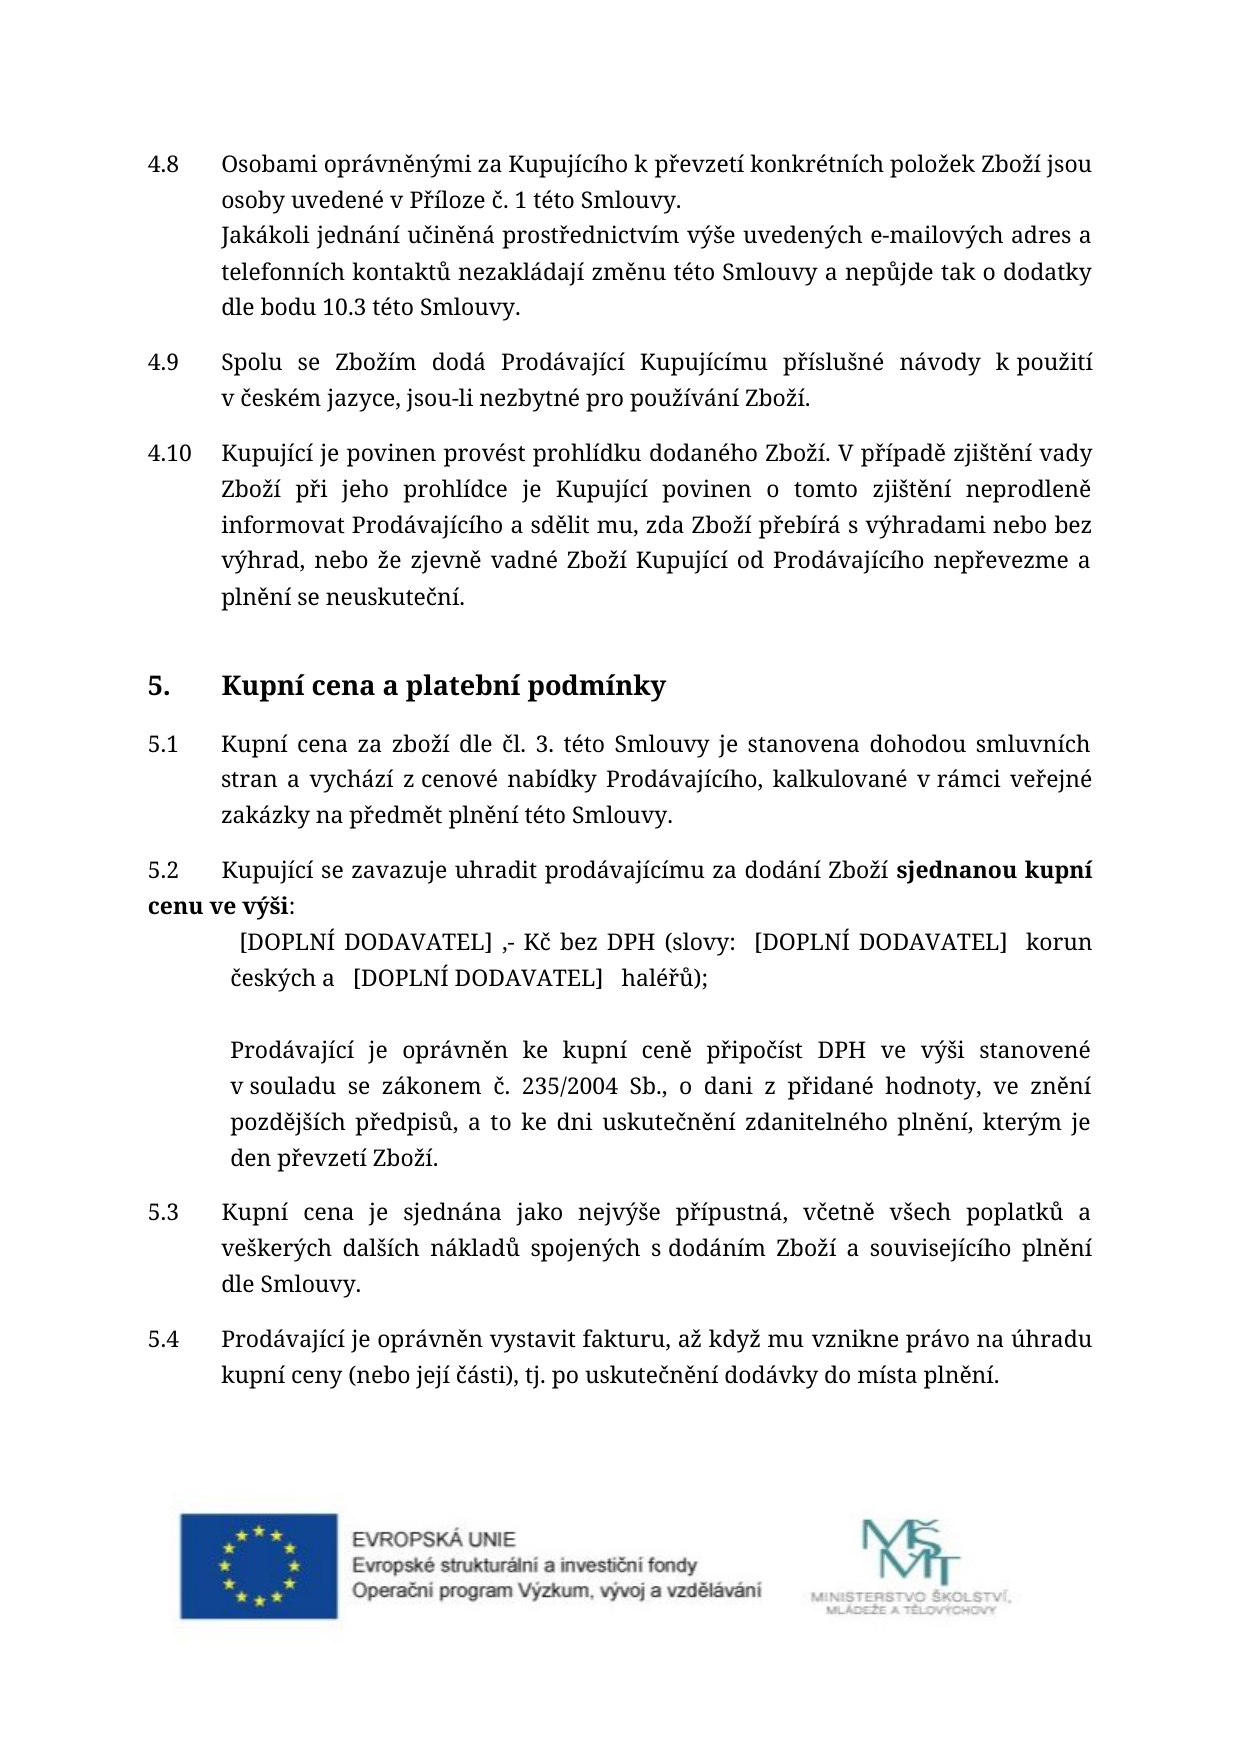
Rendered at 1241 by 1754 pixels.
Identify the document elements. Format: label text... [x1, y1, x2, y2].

text 4.9 Spolu se Zbožím dodá Prodávající Kupujícímu příslušné návody k použití v českém jazyce, jsou-li nezbytné pro používání Zboží. [148, 346, 1093, 413]
text 5.1 Kupní cena za zboží dle čl. 3. této Smlouvy je stanovena dohodou smluvních stran a vychází z cenové nabídky Prodávajícího, kalkulované v rámci veřejné zakázky na předmět plnění této Smlouvy. [148, 727, 1093, 831]
text 5. Kupní cena a platební podmínky [148, 666, 1093, 703]
text 4.8 Osobami oprávněnými za Kupujícího k převzetí konkrétních položek Zboží jsou osoby uvedené v Příloze č. 1 této Smlouvy. [148, 148, 1093, 215]
text 5.3 Kupní cena je sjednána jako nejvýše přípustná, včetně všech poplatků a veškerých dalších nákladů spojených s dodáním Zboží a souvisejícího plnění dle Smlouvy. [148, 1196, 1093, 1299]
list [DOPLNÍ DODAVATEL] ,- Kč bez DPH (slovy: [DOPLNÍ DODAVATEL] korun českých a [DOPLNÍ DODAVATEL] haléřů); [230, 926, 1093, 993]
picture [147, 1469, 1093, 1653]
text 4.10 Kupující je povinen provést prohlídku dodaného Zboží. V případě zjištění vady Zboží při jeho prohlídce je Kupující povinen o tomto zjištění neprodleně informovat Prodávajícího a sdělit mu, zda Zboží přebírá s výhradami nebo bez výhrad, nebo že zjevně vadné Zboží Kupující od Prodávajícího nepřevezme a plnění se neuskuteční. [148, 437, 1093, 612]
text 5.4 Prodávající je oprávněn vystavit fakturu, až když mu vznikne právo na úhradu kupní ceny (nebo její části), tj. po uskutečnění dodávky do místa plnění. [148, 1323, 1093, 1390]
text 5.2 Kupující se zavazuje uhradit prodávajícímu za dodání Zboží sjednanou kupní cenu ve výši: [148, 854, 1093, 921]
list Prodávající je oprávněn ke kupní ceně připočíst DPH ve výši stanovené v souladu se zákonem č. 235/2004 Sb., o dani z přidané hodnoty, ve znění pozdějších předpisů, a to ke dni uskutečnění zdanitelného plnění, kterým je den převzetí Zboží. [230, 1034, 1093, 1173]
text Jakákoli jednání učiněná prostřednictvím výše uvedených e-mailových adres a telefonních kontaktů nezakládají změnu této Smlouvy a nepůjde tak o dodatky dle bodu 10.3 této Smlouvy. [221, 219, 1093, 323]
